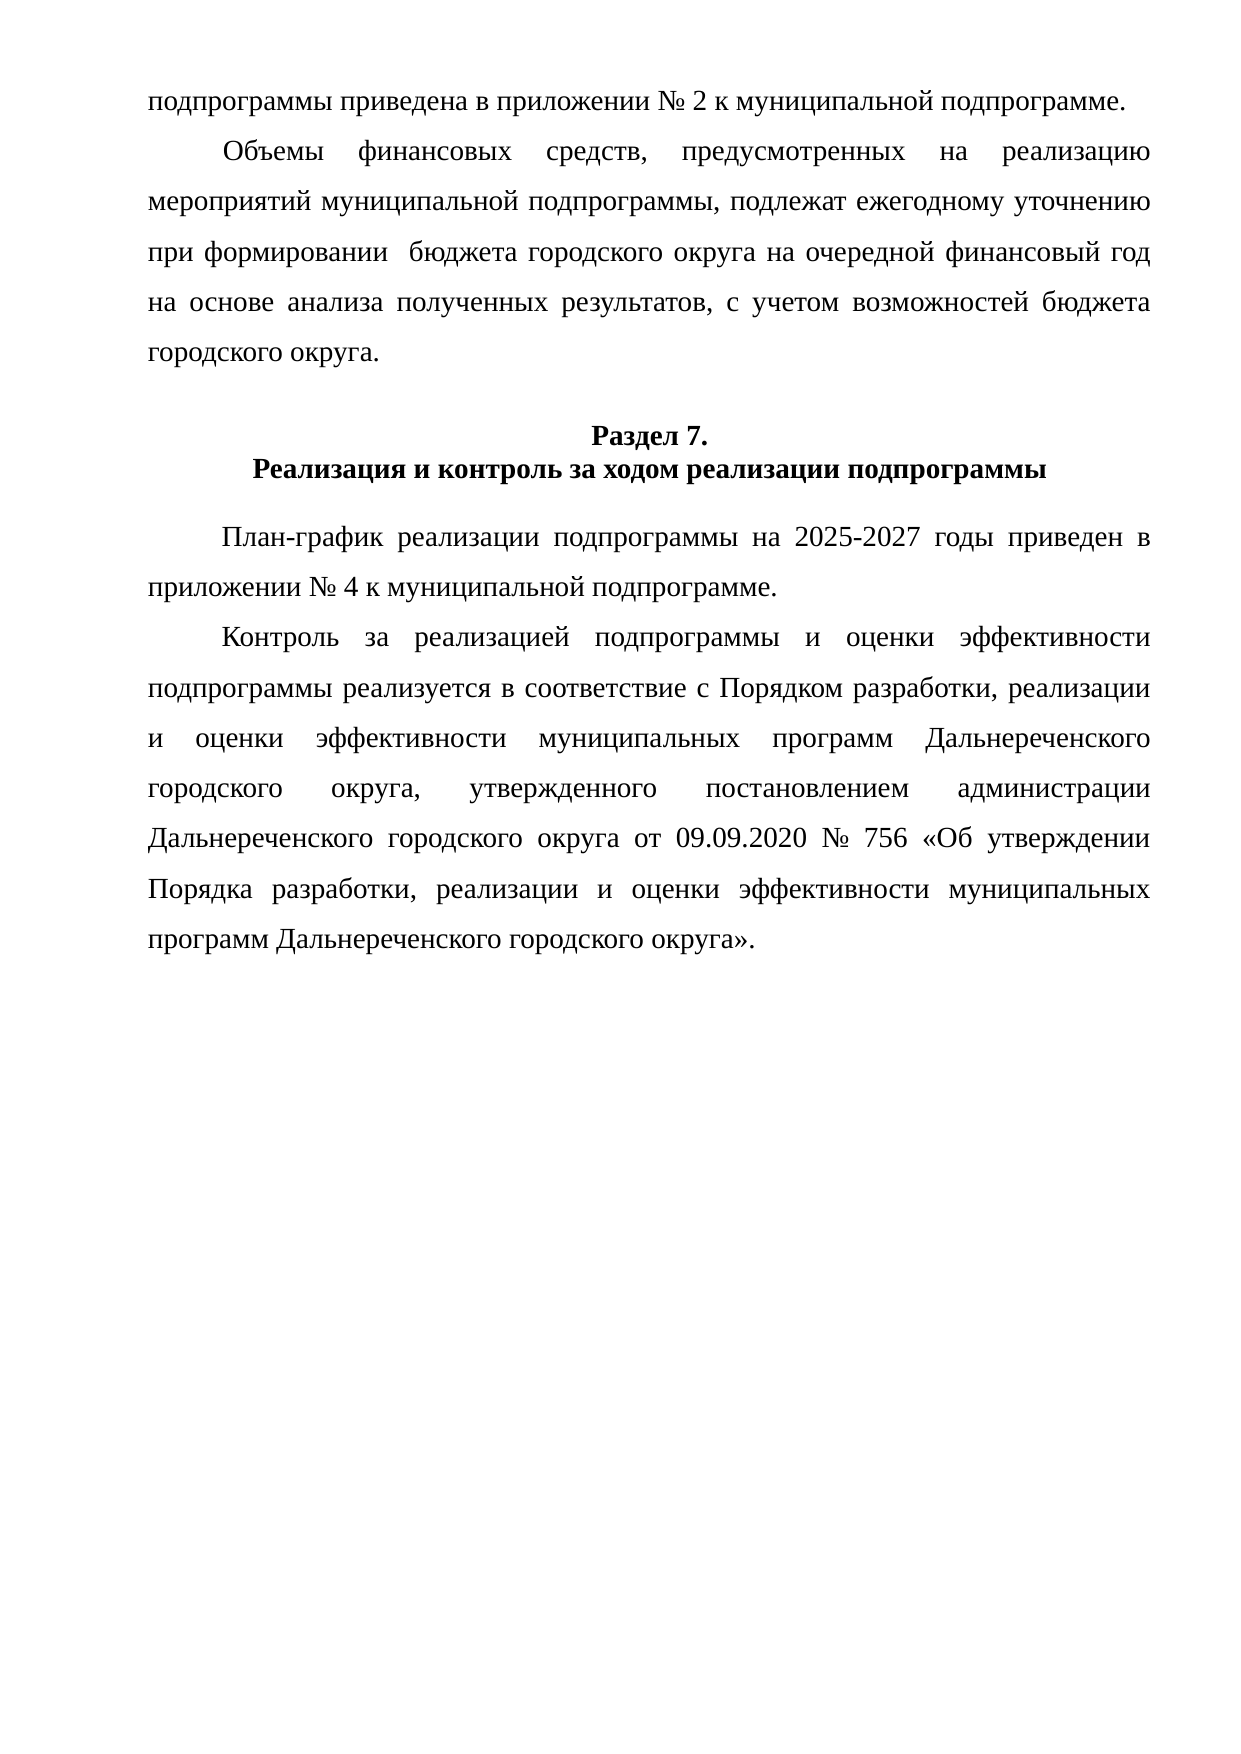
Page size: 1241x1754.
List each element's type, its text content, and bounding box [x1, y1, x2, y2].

text Раздел 7. [148, 418, 1152, 452]
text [148, 83, 1152, 116]
text Контроль за реализацией подпрограммы и оценки эффективности подпрограммы реализуется в соответствие с Порядком разработки, реализации и оценки эффективности муниципальных программ Дальнереченского городского округа, утвержденного постановлением администрации Дальнереченского городского округа от 09.09.2020 № 756 «Об утверждении Порядка разработки, реализации и оценки эффективности муниципальных программ Дальнереченского городского округа». [148, 619, 1152, 955]
text План-график реализации подпрограммы на 2025-2027 годы приведен в приложении № 4 к муниципальной подпрограмме. [148, 519, 1152, 603]
text Реализация и контроль за ходом реализации подпрограммы [148, 452, 1152, 485]
text Объемы финансовых средств, предусмотренных на реализацию мероприятий муниципальной подпрограммы, подлежат ежегодному уточнению при формировании бюджета городского округа на очередной финансовый год на основе анализа полученных результатов, с учетом возможностей бюджета городского округа. [148, 133, 1152, 368]
